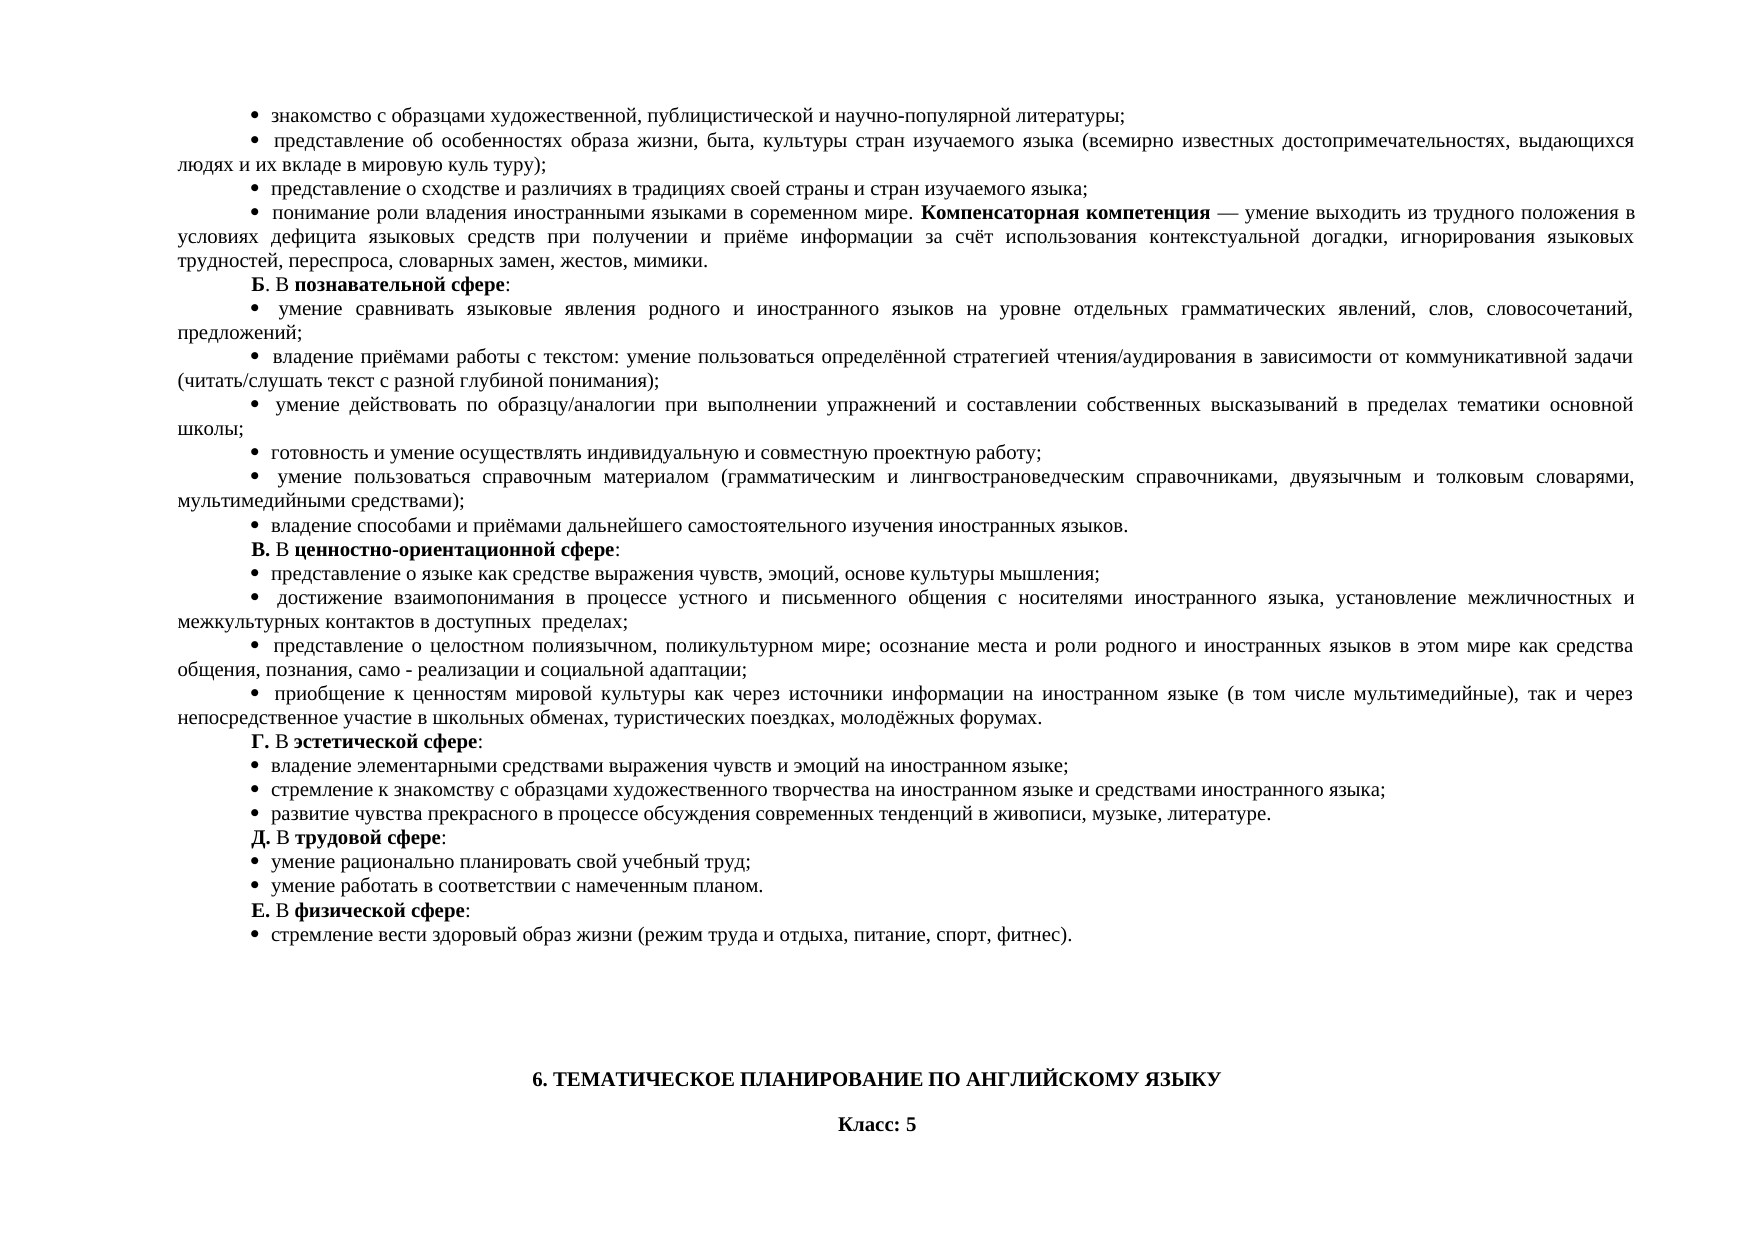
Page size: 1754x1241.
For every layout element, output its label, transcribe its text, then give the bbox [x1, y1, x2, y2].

list представление о целостном полиязычном, поликультурном мире; осознание места и роли родного и иностранных языков в этом мире как средства общения, познания, само - реализации и социальной адаптации; [177, 633, 1636, 681]
list умение рационально планировать свой учебный труд; [177, 849, 1636, 873]
text Д. В трудовой сфере: [177, 825, 1636, 849]
list умение пользоваться справочным материалом (грамматическим и лингвострановедческим справочниками, двуязычным и толковым словарями, мультимедийными средствами); [177, 464, 1636, 512]
list владение способами и приёмами дальнейшего самостоятельного изучения иностранных языков. [177, 512, 1636, 537]
list умение сравнивать языковые явления родного и иностранного языков на уровне отдельных грамматических явлений, слов, словосочетаний, предложений; [177, 296, 1636, 344]
list владение приёмами работы с текстом: умение пользоваться определённой стратегией чтения/аудирования в зависимости от коммуникативной задачи (читать/слушать текст с разной глубиной понимания); [177, 344, 1636, 392]
list представление о сходстве и различиях в традициях своей страны и стран изучаемого языка; [177, 176, 1636, 200]
list умение работать в соответствии с намеченным планом. [177, 873, 1636, 897]
text Е. В физической сфере: [177, 897, 1636, 922]
list приобщение к ценностям мировой культуры как через источники информации на иностранном языке (в том числе мультимедийные), так и через непосредственное участие в школьных обменах, туристических поездках, молодёжных форумах. [177, 681, 1636, 729]
list развитие чувства прекрасного в процессе обсуждения современных тенденций в живописи, музыке, литературе. [177, 801, 1636, 825]
list понимание роли владения иностранными языками в соременном мире. Компенсаторная компетенция — умение выходить из трудного положения в условиях дефицита языковых средств при получении и приёме информации за счёт использования контекстуальной догадки, игнорирования языковых трудностей, переспроса, словарных замен, жестов, мимики. [177, 200, 1636, 272]
text Класс: 5 [118, 1111, 1636, 1136]
text В. В ценностно-ориентационной сфере: [177, 537, 1636, 561]
list стремление вести здоровый образ жизни (режим труда и отдыха, питание, спорт, фитнес). [177, 922, 1636, 946]
list стремление к знакомству с образцами художественного творчества на иностранном языке и средствами иностранного языка; [177, 777, 1636, 801]
list владение элементарными средствами выражения чувств и эмоций на иностранном языке; [177, 753, 1636, 777]
text Б. В познавательной сфере: [177, 272, 1636, 296]
list представление о языке как средстве выражения чувств, эмоций, основе культуры мышления; [177, 561, 1636, 585]
list знакомство с образцами художественной, публицистической и научно-популярной литературы; [177, 103, 1636, 127]
list представление об особенностях образа жизни, быта, культуры стран изучаемого языка (всемирно известных достопримечательностях, выдающихся людях и их вкладе в мировую куль туру); [177, 127, 1636, 176]
text 6. ТЕМАТИЧЕСКОЕ ПЛАНИРОВАНИЕ ПО АНГЛИЙСКОМУ ЯЗЫКУ [118, 1067, 1636, 1091]
list готовность и умение осуществлять индивидуальную и совместную проектную работу; [177, 440, 1636, 464]
list достижение взаимопонимания в процессе устного и письменного общения с носителями иностранного языка, установление межличностных и межкультурных контактов в доступных пределах; [177, 585, 1636, 633]
list умение действовать по образцу/аналогии при выполнении упражнений и составлении собственных высказываний в пределах тематики основной школы; [177, 392, 1636, 440]
text Г. В эстетической сфере: [177, 729, 1636, 753]
